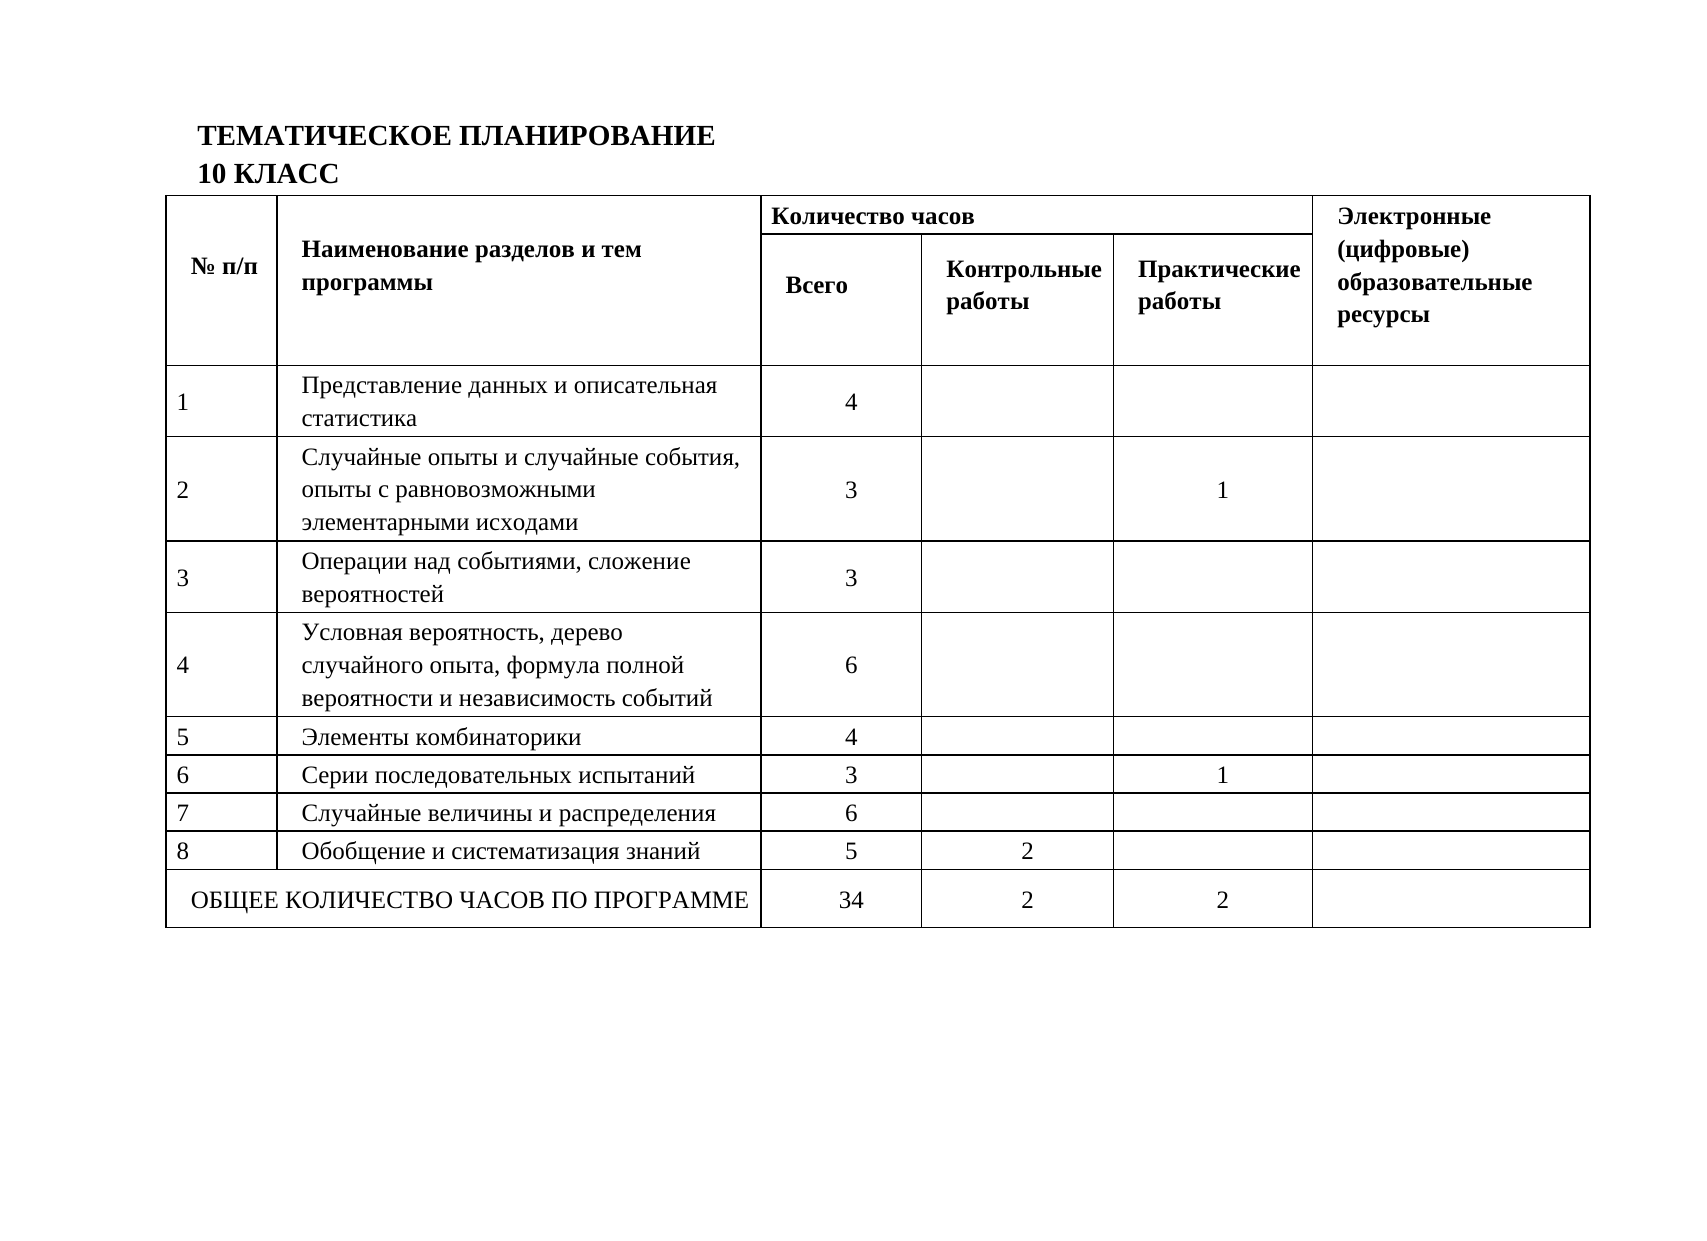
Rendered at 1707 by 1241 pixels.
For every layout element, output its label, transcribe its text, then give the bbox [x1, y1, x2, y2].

table_cell [1313, 794, 1589, 830]
table_cell [922, 717, 1113, 754]
table_cell 2 [922, 870, 1113, 927]
table_cell 7 [167, 794, 276, 830]
table_cell [1114, 832, 1312, 869]
table_header Наименование разделов и тем программы [278, 196, 760, 364]
table_cell [922, 613, 1113, 716]
table_cell Представление данных и описательная статистика [278, 366, 760, 436]
table_cell 4 [167, 613, 276, 716]
table_cell Элементы комбинаторики [278, 717, 760, 754]
table_cell Операции над событиями, сложение вероятностей [278, 542, 760, 611]
table_cell [1114, 366, 1312, 436]
table_cell 3 [762, 542, 921, 611]
table_cell Контрольные работы [922, 235, 1113, 364]
table_cell 2 [922, 832, 1113, 869]
table_cell 6 [762, 794, 921, 830]
table_cell 2 [1114, 870, 1312, 927]
table_cell 2 [167, 437, 276, 540]
text ТЕМАТИЧЕСКОЕ ПЛАНИРОВАНИЕ 10 КЛАСС [197, 118, 723, 190]
table_cell Практические работы [1114, 235, 1312, 364]
table_cell [922, 542, 1113, 611]
table_cell 1 [1114, 756, 1312, 792]
table_cell [1313, 366, 1589, 436]
table_header Электронные (цифровые) образовательные ресурсы [1313, 196, 1589, 364]
table_cell [922, 366, 1113, 436]
table_cell 34 [762, 870, 921, 927]
table_cell [1114, 542, 1312, 611]
table_cell ОБЩЕЕ КОЛИЧЕСТВО ЧАСОВ ПО ПРОГРАММЕ [167, 870, 760, 927]
table_header № п/п [167, 196, 276, 364]
table_cell 3 [762, 756, 921, 792]
table_cell [1313, 756, 1589, 792]
table_cell Условная вероятность, дерево случайного опыта, формула полной вероятности и независимость событий [278, 613, 760, 716]
table_cell [1114, 613, 1312, 716]
table_cell 4 [762, 717, 921, 754]
table_cell 8 [167, 832, 276, 869]
table_cell [1114, 717, 1312, 754]
table_cell 5 [762, 832, 921, 869]
table_cell [922, 437, 1113, 540]
table_cell 3 [762, 437, 921, 540]
table_cell Всего [762, 235, 921, 364]
table_cell [1313, 832, 1589, 869]
table_cell [1313, 613, 1589, 716]
table_cell Обобщение и систематизация знаний [278, 832, 760, 869]
table_cell Серии последовательных испытаний [278, 756, 760, 792]
table_cell 1 [167, 366, 276, 436]
table_cell 5 [167, 717, 276, 754]
table_cell [922, 756, 1113, 792]
table_cell [1313, 717, 1589, 754]
table_cell [922, 794, 1113, 830]
table_cell 1 [1114, 437, 1312, 540]
table_cell Случайные опыты и случайные события, опыты с равновозможными элементарными исходами [278, 437, 760, 540]
table_header Количество часов [762, 196, 1312, 233]
table_cell 4 [762, 366, 921, 436]
table_cell [1313, 542, 1589, 611]
table_cell 3 [167, 542, 276, 611]
table_cell [1114, 794, 1312, 830]
table_cell Случайные величины и распределения [278, 794, 760, 830]
table_cell [1313, 437, 1589, 540]
table_cell 6 [762, 613, 921, 716]
table_cell [1313, 870, 1589, 927]
table_cell 6 [167, 756, 276, 792]
